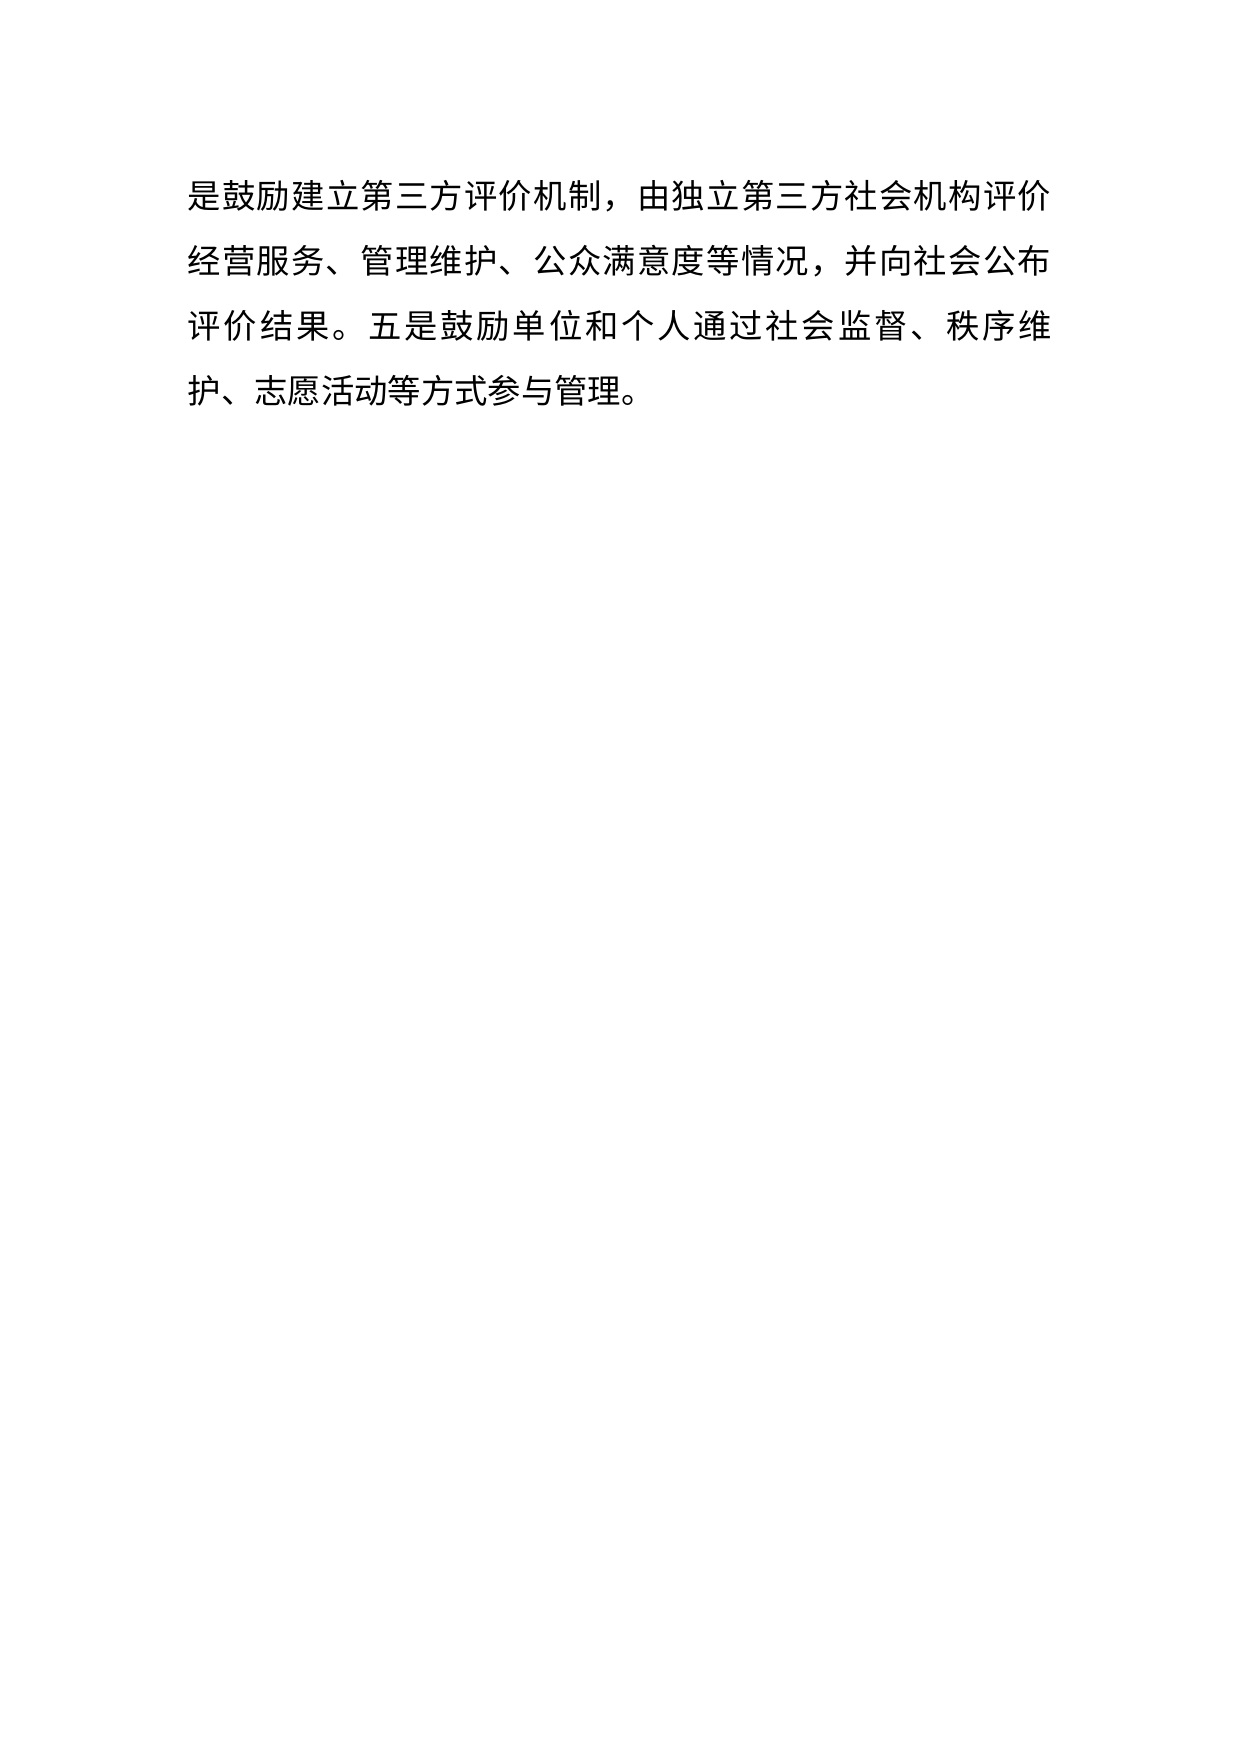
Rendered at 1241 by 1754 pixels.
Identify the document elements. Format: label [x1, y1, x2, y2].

text [187, 162, 1053, 422]
